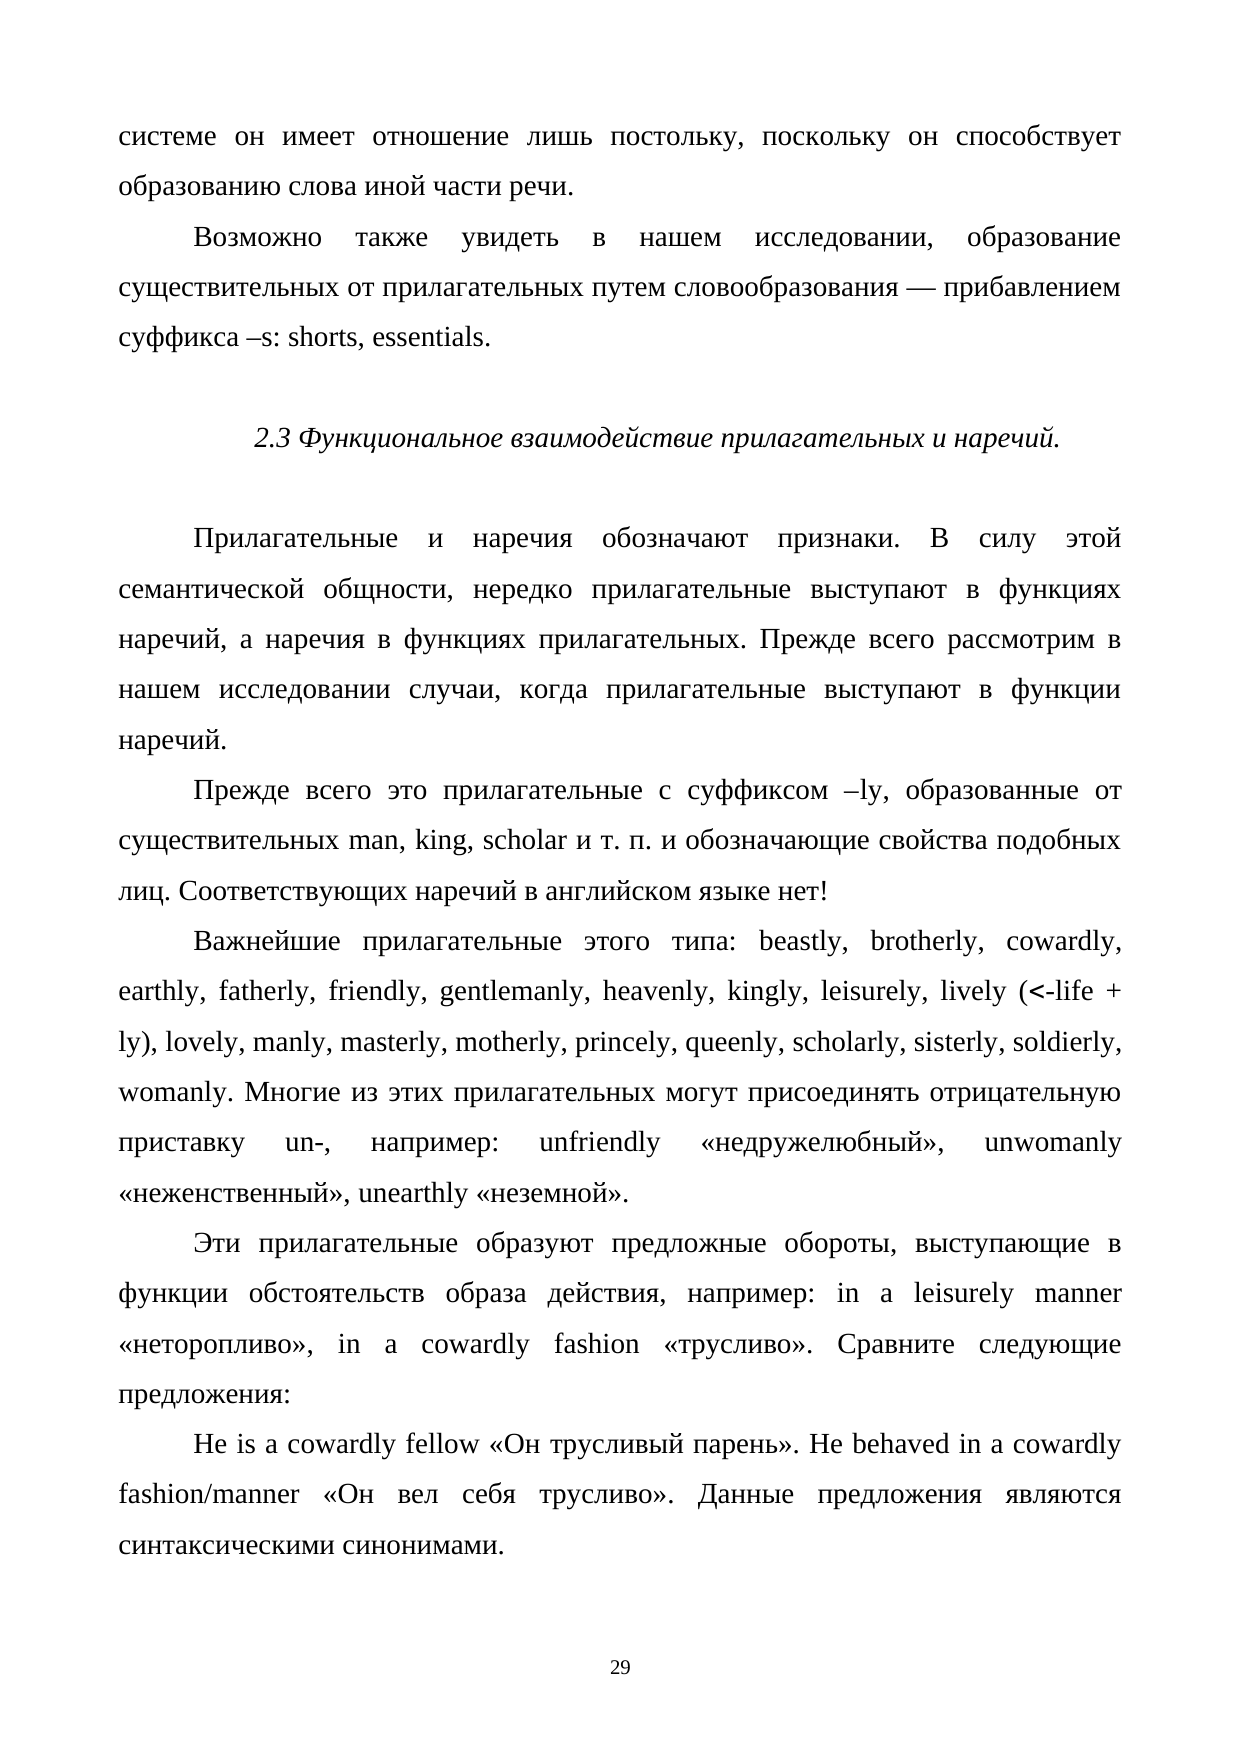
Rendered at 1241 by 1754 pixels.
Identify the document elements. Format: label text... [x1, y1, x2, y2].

text Возможно также увидеть в нашем исследовании, образование существительных от прилагательных путем словообразования — прибавлением суффикса –s: shorts, essentials. [118, 219, 1122, 353]
text He is a cоwardly fellow «Он трусливый парень». He behaved in a cowardly fashion/manner «Он вел себя трусливо». Данные предложения являются синтаксическими синонимами. [118, 1426, 1122, 1561]
text Прежде всего это прилагательные с суффиксом –ly, образованные от существительных man, king, scholar и т. п. и обозначающие свойства подобных лиц. Соответствующих наречий в английском языке нет! [118, 772, 1122, 906]
text Прилагательные и наречия обозначают признаки. В силу этой семантической общности, нередко прилагательные выступают в функциях наречий, а наречия в функциях прилагательных. Прежде всего рассмотрим в нашем исследовании случаи, когда прилагательные выступают в функции наречий. [118, 521, 1122, 755]
text Эти прилагательные образуют предложные обороты, выступающие в функции обстоятельств образа действия, например: in a leisurely manner «неторопливо», in a cowardly fashion «трусливо». Сравните следующие предложения: [118, 1225, 1122, 1409]
text Важнейшие прилагательные этого типа: beastly, brotherly, cowardly, earthly, fatherly, friendly, gentlemanly, heavenly, kingly, leisurely, lively (-life + ly), lovely, manly, masterly, motherly, princely, queenly, scholarly, sisterly, soldierly, womanly. Многие из этих прилагательных могут присоединять отрицательную приставку un-, например: unfriendly «недружелюбный», unwomanly «неженственный», unearthly «неземной». [118, 923, 1122, 1208]
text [118, 118, 1122, 202]
text 2.3 Функциональное взаимодействие прилагательных и наречий. [118, 420, 1122, 453]
